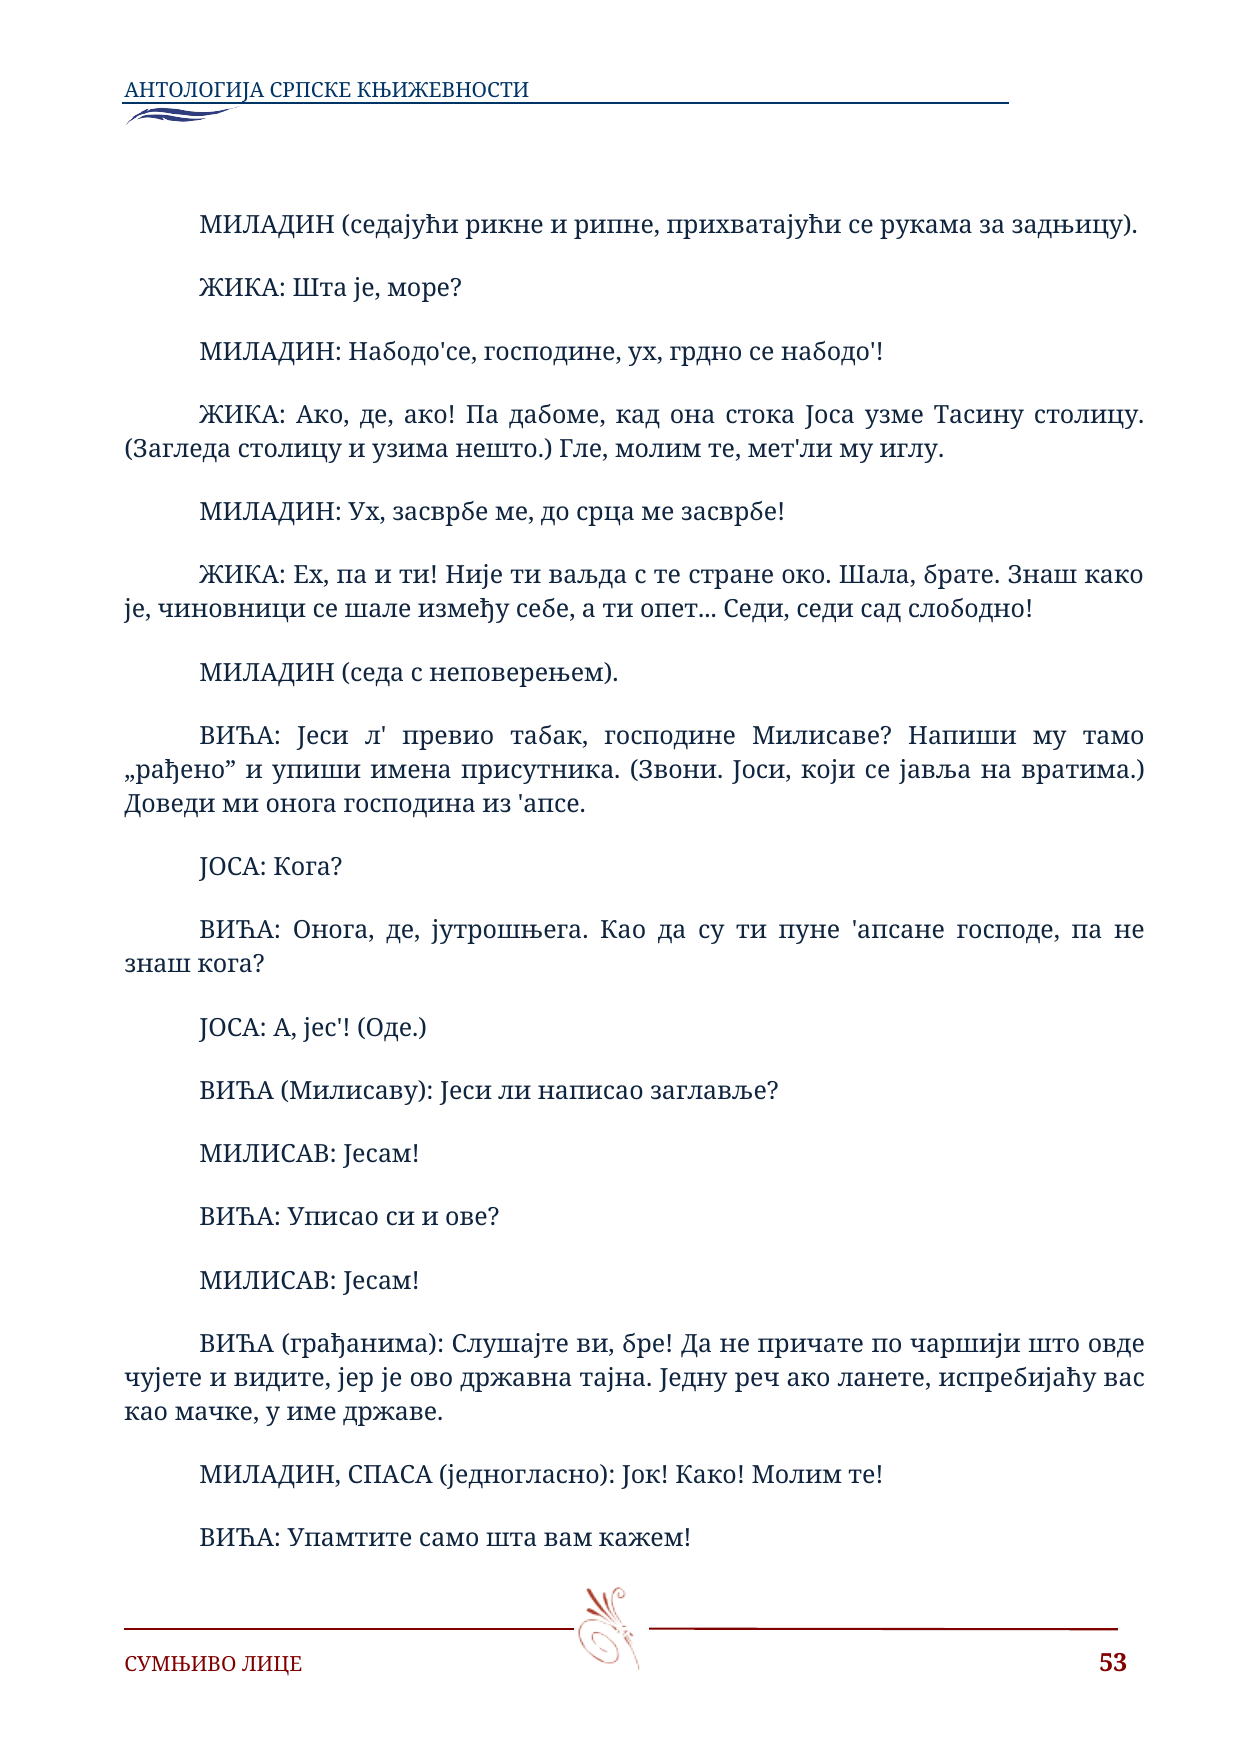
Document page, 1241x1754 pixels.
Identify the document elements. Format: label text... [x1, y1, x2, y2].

text МИЛАДИН (седа с неповерењем). [124, 654, 1146, 688]
text ВИЋА: Упамтите само шта вам кажем! [124, 1520, 1146, 1554]
text МИЛАДИН (седајући рикне и рипне, прихватајући се рукама за задњицу). [124, 207, 1146, 241]
text ВИЋА: Уписао си и ове? [124, 1199, 1146, 1233]
text ЈОСА: А, јес'! (Оде.) [124, 1009, 1146, 1043]
text ВИЋА (грађанима): Слушајте ви, бре! Да не причате по чаршији што овде чујете и видите, јер је ово државна тајна. Једну реч ако ланете, испребијаћу вас као мачке, у име државе. [124, 1326, 1146, 1428]
text МИЛАДИН: Набодо'се, господине, ух, грдно се набодо'! [124, 333, 1146, 367]
text ВИЋА: Онога, де, јутрошњега. Као да су ти пуне 'апсане господе, па не знаш кога? [124, 912, 1146, 980]
text ВИЋА (Милисаву): Јеси ли написао заглавље? [124, 1073, 1146, 1107]
text ЈОСА: Кога? [124, 849, 1146, 883]
text ВИЋА: Јеси л' превио табак, господине Милисаве? Напиши му тамо „рађено” и упиши имена присутника. (Звони. Јоси, који се јавља на вратима.) Доведи ми онога господина из 'апсе. [124, 717, 1146, 820]
text МИЛАДИН, СПАСА (једногласно): Јок! Како! Молим те! [124, 1457, 1146, 1491]
text ЖИКА: Ех, па и ти! Није ти ваљда с те стране око. Шала, брате. Знаш како је, чиновници се шале између себе, а ти опет... Седи, седи сад слободно! [124, 557, 1146, 625]
text ЖИКА: Шта је, море? [124, 270, 1146, 304]
text МИЛИСАВ: Јесам! [124, 1262, 1146, 1296]
text МИЛАДИН: Ух, засврбе ме, до срца ме засврбе! [124, 494, 1146, 528]
text МИЛИСАВ: Јесам! [124, 1136, 1146, 1170]
text ЖИКА: Ако, де, ако! Па дабоме, кад она стока Јоса узме Тасину столицу. (Загледа столицу и узима нешто.) Гле, молим те, мет'ли му иглу. [124, 396, 1146, 464]
